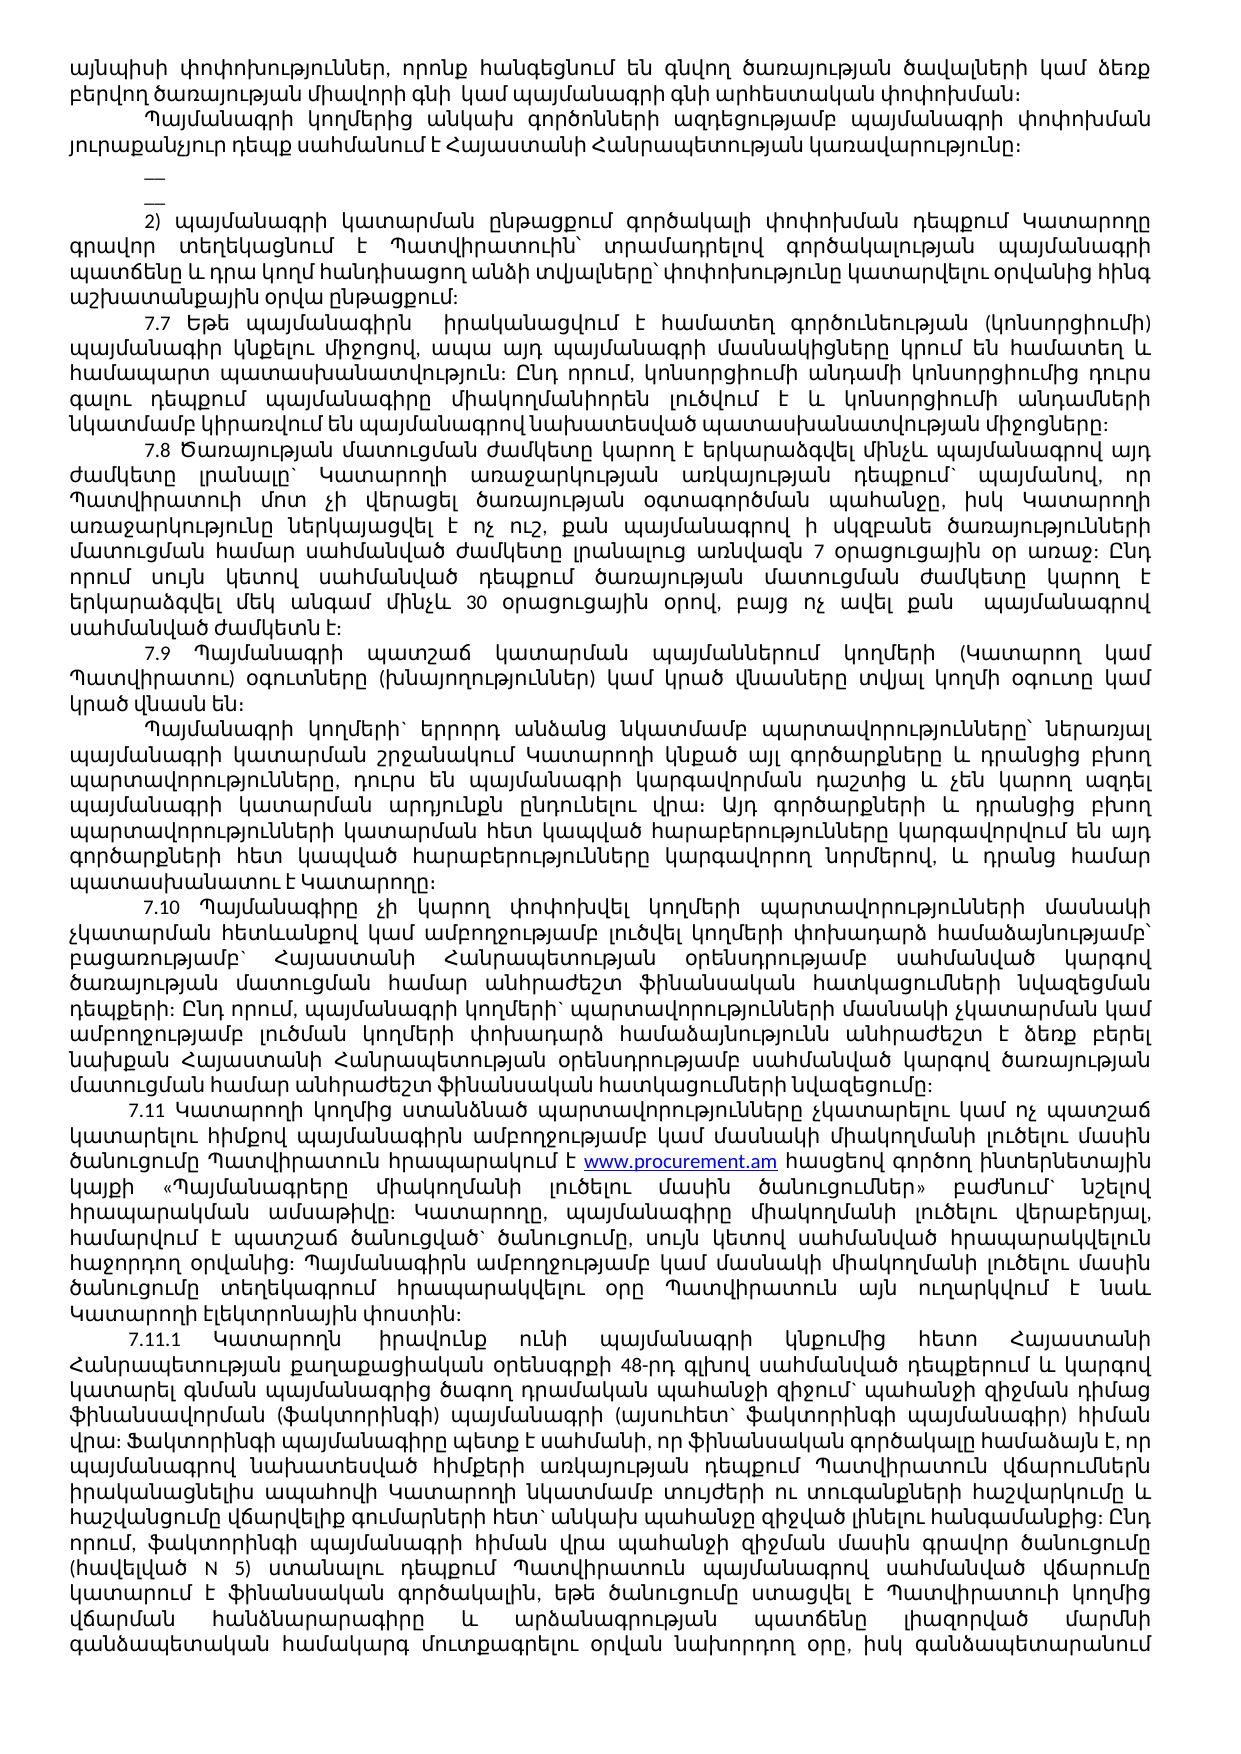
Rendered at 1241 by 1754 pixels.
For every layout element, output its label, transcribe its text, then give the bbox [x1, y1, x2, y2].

text 2) պայմանագրի կատարման ընթացքում գործակալի փոփոխման դեպքում Կատարողը գրավոր տեղեկացնում է Պատվիրատուին՝ տրամադրելով գործակալության պայմանագրի պատճենը և դրա կողմ հանդիսացող անձի տվյալները՝ փոփոխությունը կատարվելու օրվանից հինգ աշխատանքային օրվա ընթացքում: [69, 208, 1152, 310]
text __ [69, 183, 1152, 208]
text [69, 56, 1152, 106]
text 7.8 Ծառայության մատուցման ժամկետը կարող է երկարաձգվել մինչև պայմանագրով այդ ժամկետը լրանալը` Կատարողի առաջարկության առկայության դեպքում` պայմանով, որ Պատվիրատուի մոտ չի վերացել ծառայության օգտագործման պահանջը, իսկ Կատարողի առաջարկությունը ներկայացվել է ոչ ուշ, քան պայմանագրով ի սկզբանե ծառայությունների մատուցման համար սահմանված ժամկետը լրանալուց առնվազն 7 օրացուցային օր առաջ: Ընդ որում սույն կետով սահմանված դեպքում ծառայության մատուցման ժամկետը կարող է երկարաձգվել մեկ անգամ մինչև 30 օրացուցային օրով, բայց ոչ ավել քան պայմանագրով սահմանված ժամկետն է: [69, 437, 1152, 640]
text 7.10 Պայմանագիրը չի կարող փոփոխվել կողմերի պարտավորությունների մասնակի չկատարման հետևանքով կամ ամբողջությամբ լուծվել կողմերի փոխադարձ համաձայնությամբ՝ բացառությամբ` Հայաստանի Հանրապետության օրենսդրությամբ սահմանված կարգով ծառայության մատուցման համար անհրաժեշտ ֆինանսական հատկացումների նվազեցման դեպքերի: Ընդ որում, պայմանագրի կողմերի` պարտավորությունների մասնակի չկատարման կամ ամբողջությամբ լուծման կողմերի փոխադարձ համաձայնությունն անհրաժեշտ է ձեռք բերել նախքան Հայաստանի Հանրապետության օրենսդրությամբ սահմանված կարգով ծառայության մատուցման համար անհրաժեշտ ֆինանսական հատկացումների նվազեցումը: [69, 894, 1152, 1098]
text 7.11 Կատարողի կողմից ստանձնած պարտավորությունները չկատարելու կամ ոչ պատշաճ կատարելու հիմքով պայմանագիրն ամբողջությամբ կամ մասնակի միակողմանի լուծելու մասին ծանուցումը Պատվիրատուն հրապարակում է www.procurement.am հասցեով գործող ինտերնետային կայքի «Պայմանագրերը միակողմանի լուծելու մասին ծանուցումներ» բաժնում` նշելով հրապարակման ամսաթիվը: Կատարողը, պայմանագիրը միակողմանի լուծելու վերաբերյալ, համարվում է պատշաճ ծանուցված` ծանուցումը, սույն կետով սահմանված հրապարակվելուն հաջորդող օրվանից: Պայմանագիրն ամբողջությամբ կամ մասնակի միակողմանի լուծելու մասին ծանուցումը տեղեկագրում հրապարակվելու օրը Պատվիրատուն այն ուղարկվում է նաև Կատարողի էլեկտրոնային փոստին: [69, 1098, 1152, 1326]
text 7.7 Եթե պայմանագիրն իրականացվում է համատեղ գործունեության (կոնսորցիումի) պայմանագիր կնքելու միջոցով, ապա այդ պայմանագրի մասնակիցները կրում են համատեղ և համապարտ պատասխանատվություն: Ընդ որում, կոնսորցիումի անդամի կոնսորցիումից դուրս գալու դեպքում պայմանագիրը միակողմանիորեն լուծվում է և կոնսորցիումի անդամների նկատմամբ կիրառվում են պայմանագրով նախատեսված պատասխանատվության միջոցները: [69, 310, 1152, 437]
text __ [69, 157, 1152, 183]
text Պայմանագրի կողմերի` երրորդ անձանց նկատմամբ պարտավորությունները՝ ներառյալ պայմանագրի կատարման շրջանակում Կատարողի կնքած այլ գործարքները և դրանցից բխող պարտավորությունները, դուրս են պայմանագրի կարգավորման դաշտից և չեն կարող ազդել պայմանագրի կատարման արդյունքն ընդունելու վրա։ Այդ գործարքների և դրանցից բխող պարտավորությունների կատարման հետ կապված հարաբերությունները կարգավորվում են այդ գործարքների հետ կապված հարաբերությունները կարգավորող նորմերով, և դրանց համար պատասխանատու է Կատարողը։ [69, 716, 1152, 894]
text Պայմանագրի կողմերից անկախ գործոնների ազդեցությամբ պայմանագրի փոփոխման յուրաքանչյուր դեպք սահմանում է Հայաստանի Հանրապետության կառավարությունը։ [69, 106, 1152, 157]
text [69, 1326, 1152, 1657]
text 7.9 Պայմանագրի պատշաճ կատարման պայմաններում կողմերի (Կատարող կամ Պատվիրատու) օգուտները (խնայողություններ) կամ կրած վնասները տվյալ կողմի օգուտը կամ կրած վնասն են։ [69, 640, 1152, 716]
